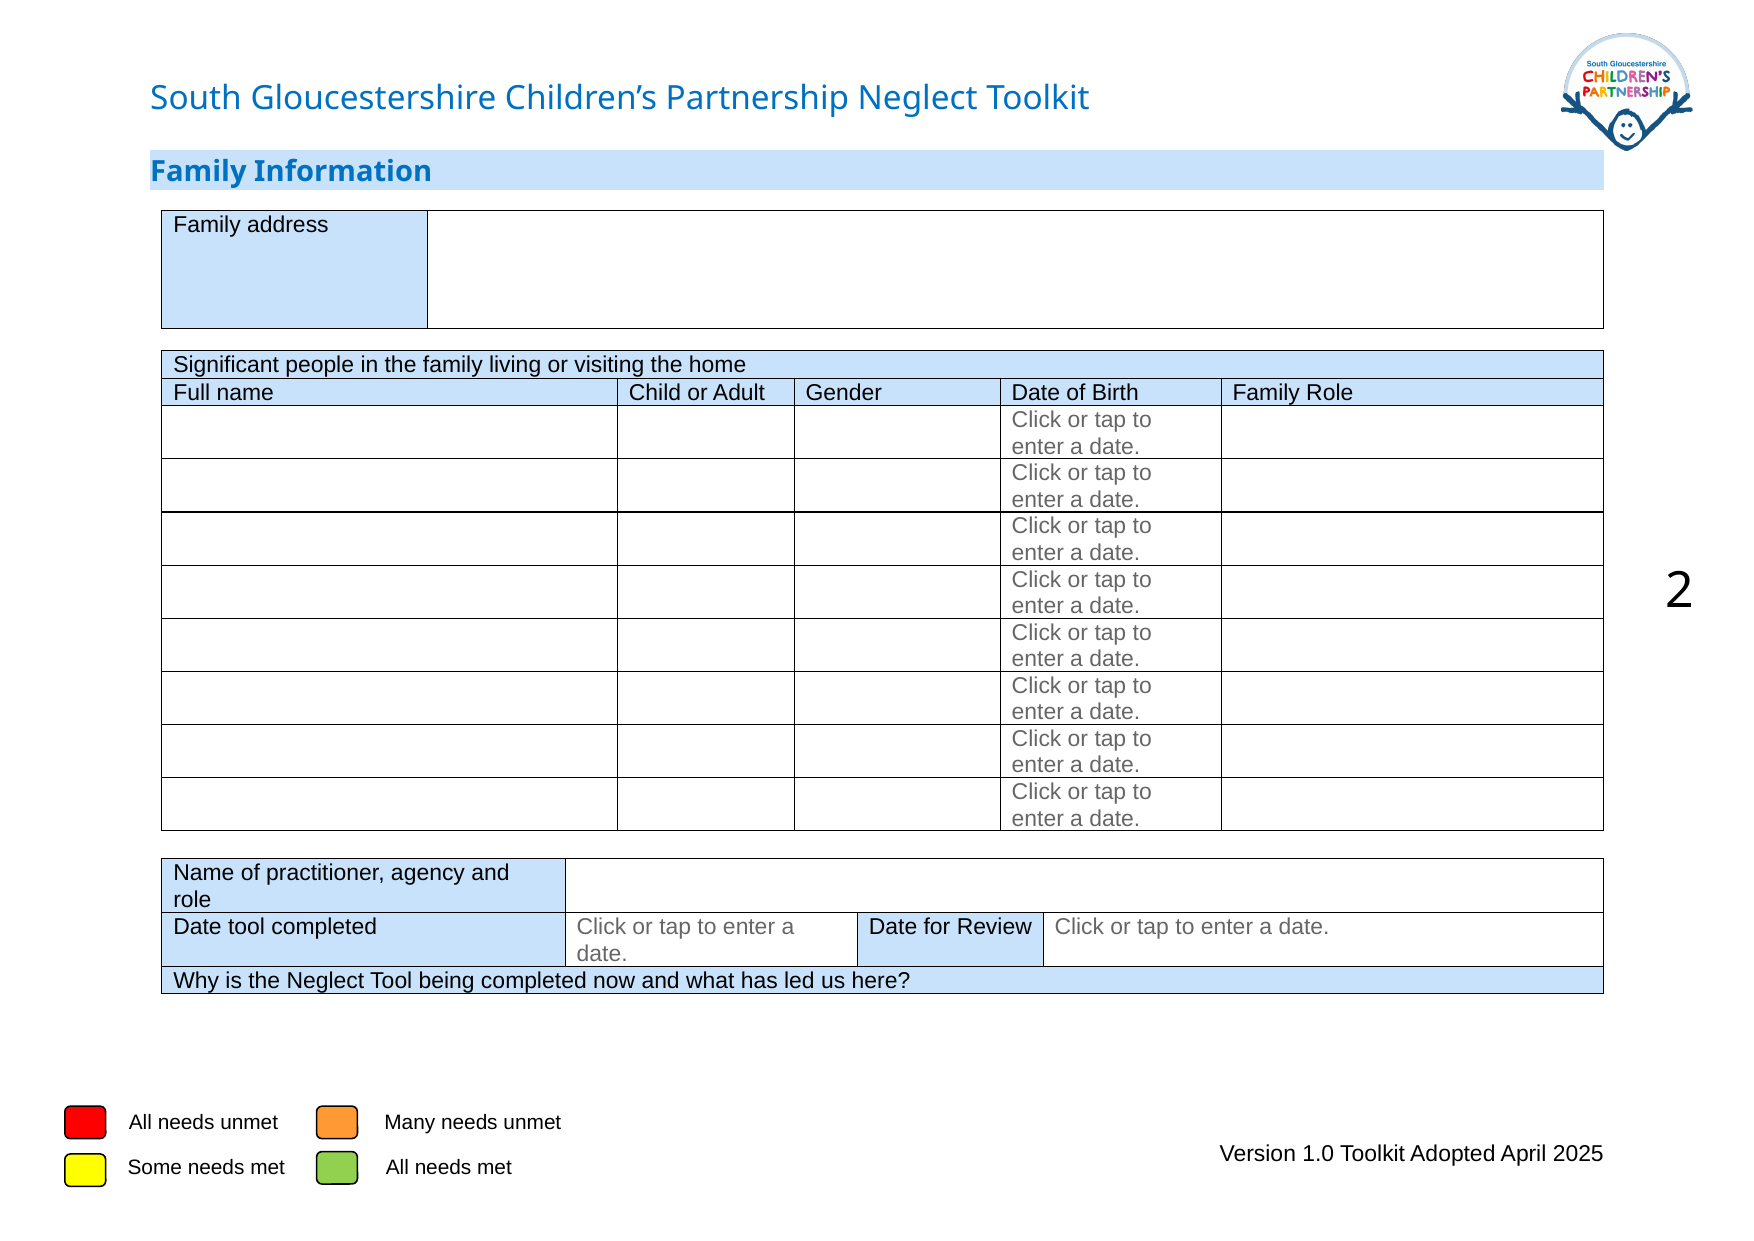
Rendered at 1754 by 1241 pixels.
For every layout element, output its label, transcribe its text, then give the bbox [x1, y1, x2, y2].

table_cell [1222, 513, 1603, 564]
table_header [428, 211, 1603, 328]
table_header [566, 859, 1603, 912]
table_cell [162, 459, 617, 511]
table_cell [618, 566, 794, 618]
table_header Name of practitioner, agency and role [162, 859, 565, 912]
table_cell [162, 672, 617, 724]
table_cell [1222, 619, 1603, 671]
table_header Family address [162, 211, 427, 328]
table_cell [1222, 566, 1603, 618]
table_cell [618, 672, 794, 724]
table_cell [795, 619, 1000, 671]
table_cell [618, 513, 794, 564]
table_cell [1222, 778, 1603, 830]
table_cell Child or Adult [618, 379, 794, 405]
table_cell [618, 406, 794, 458]
table_cell [618, 725, 794, 777]
table_cell [162, 566, 617, 618]
table_cell [162, 725, 617, 777]
table_cell [795, 513, 1000, 564]
table_cell Date of Birth [1001, 379, 1221, 405]
table_cell [795, 406, 1000, 458]
table_cell [618, 459, 794, 511]
table_cell [1222, 459, 1603, 511]
table_cell [162, 778, 617, 830]
table_cell Date for Review [858, 913, 1043, 966]
table_cell [795, 459, 1000, 511]
table_cell Why is the Neglect Tool being completed now and what has led us here? [162, 967, 1603, 993]
table_header Significant people in the family living or visiting the home [162, 351, 1603, 378]
table_cell [795, 672, 1000, 724]
table_cell [795, 566, 1000, 618]
table_cell [795, 725, 1000, 777]
table_cell [162, 513, 617, 564]
table_cell [1222, 725, 1603, 777]
table_cell [618, 619, 794, 671]
table_cell [618, 778, 794, 830]
text Family Information [150, 150, 1604, 190]
table_cell [795, 778, 1000, 830]
table_cell Full name [162, 379, 617, 405]
picture [1561, 33, 1693, 151]
table_cell [1222, 672, 1603, 724]
table_cell [1222, 406, 1603, 458]
table_cell Date tool completed [162, 913, 565, 966]
table_cell Family Role [1222, 379, 1603, 405]
table_cell [162, 406, 617, 458]
table_cell Gender [795, 379, 1000, 405]
table_cell [162, 619, 617, 671]
